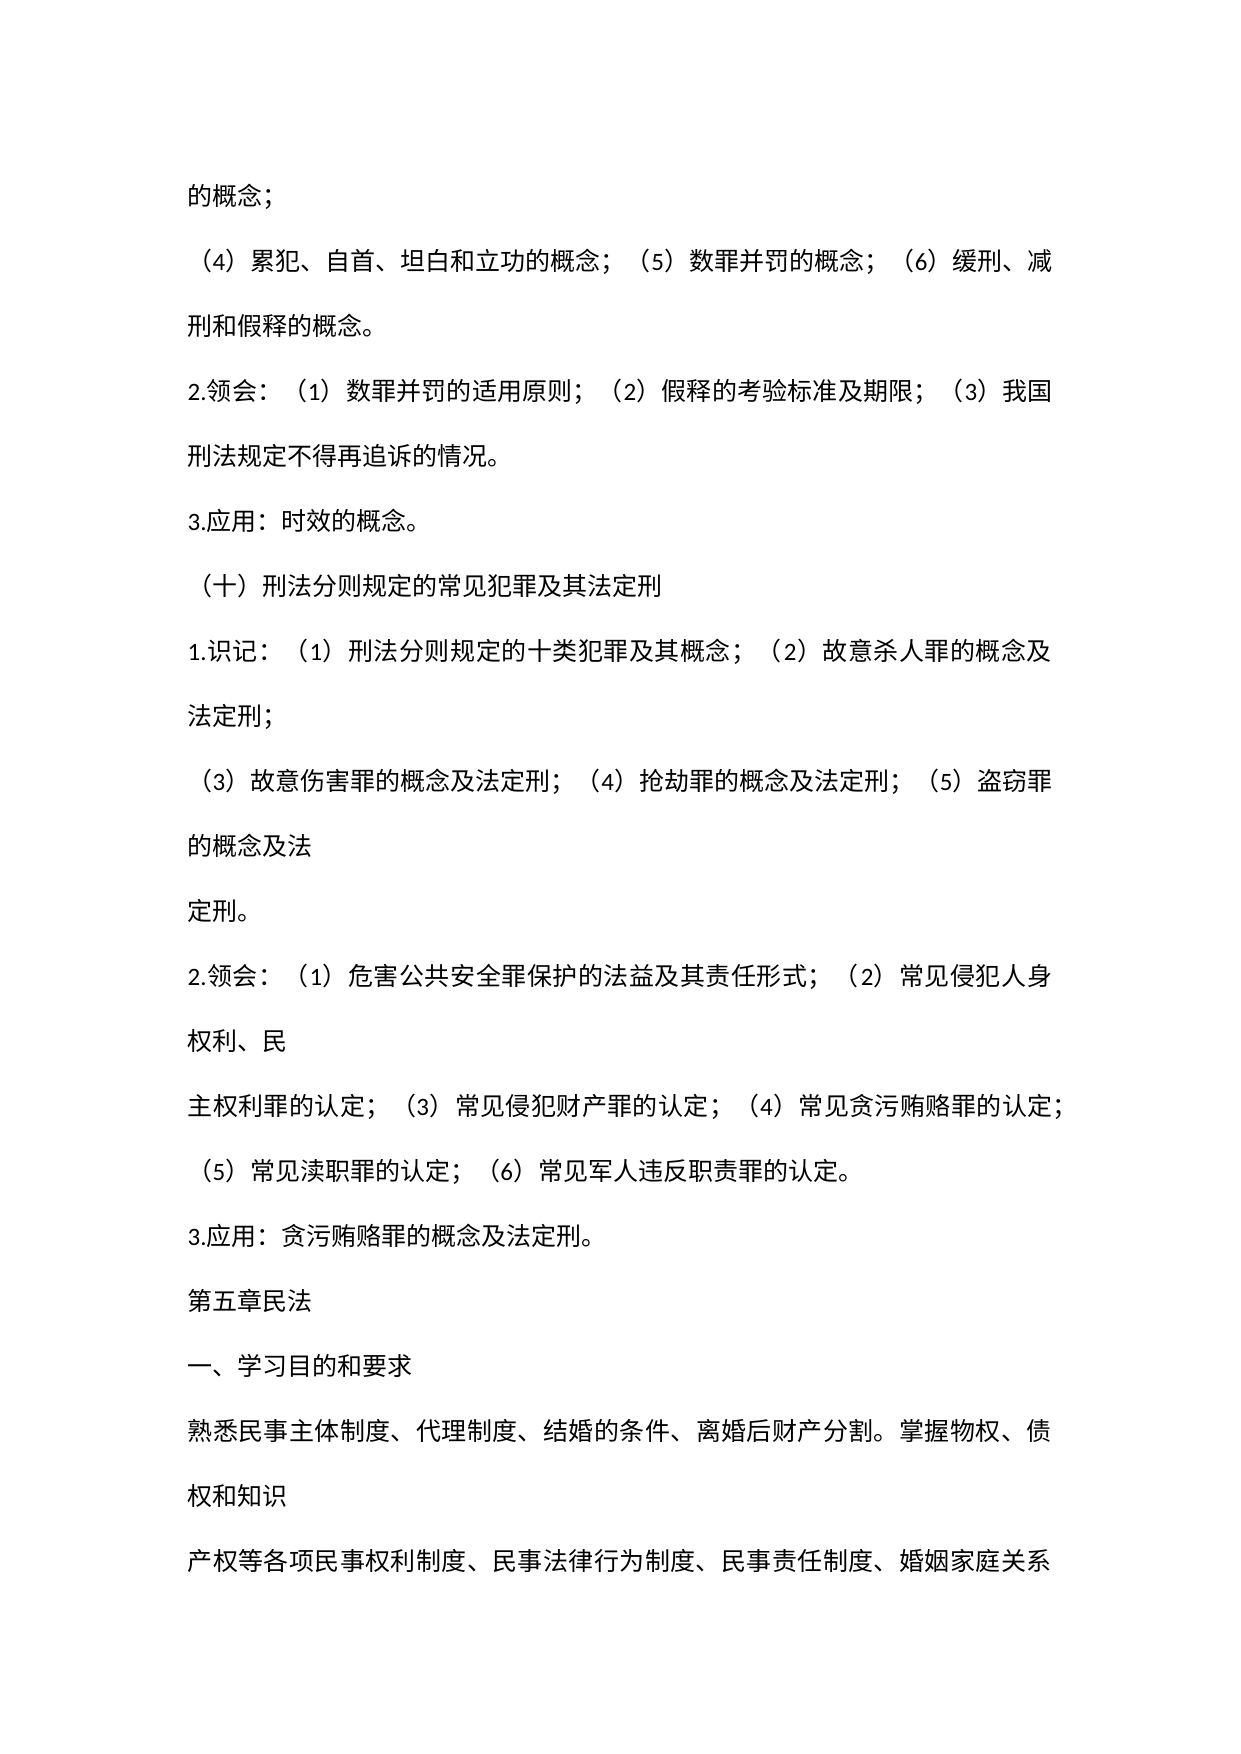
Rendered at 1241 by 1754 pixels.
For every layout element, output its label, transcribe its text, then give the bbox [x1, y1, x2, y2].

text 3.应用：贪污贿赂罪的概念及法定刑。 [187, 1202, 1053, 1267]
text 第五章民法 [187, 1267, 1053, 1332]
text 2.领会：（1）危害公共安全罪保护的法益及其责任形式；（2）常见侵犯人身权利、民 [187, 942, 1053, 1072]
text 1.识记：（1）刑法分则规定的十类犯罪及其概念；（2）故意杀人罪的概念及法定刑； [187, 617, 1053, 747]
text （3）故意伤害罪的概念及法定刑；（4）抢劫罪的概念及法定刑；（5）盗窃罪的概念及法 [187, 747, 1053, 877]
text 定刑。 [187, 877, 1053, 942]
text 主权利罪的认定；（3）常见侵犯财产罪的认定；（4）常见贪污贿赂罪的认定；（5）常见渎职罪的认定；（6）常见军人违反职责罪的认定。 [187, 1072, 1053, 1202]
text 2.领会：（1）数罪并罚的适用原则；（2）假释的考验标准及期限；（3）我国刑法规定不得再追诉的情况。 [187, 357, 1053, 487]
text 一、学习目的和要求 [187, 1332, 1053, 1397]
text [187, 162, 1053, 227]
text 3.应用：时效的概念。 [187, 487, 1053, 552]
text 熟悉民事主体制度、代理制度、结婚的条件、离婚后财产分割。掌握物权、债权和知识 [187, 1397, 1053, 1527]
text （十）刑法分则规定的常见犯罪及其法定刑 [187, 552, 1053, 617]
text （4）累犯、自首、坦白和立功的概念；（5）数罪并罚的概念；（6）缓刑、减刑和假释的概念。 [187, 227, 1053, 357]
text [187, 1527, 1053, 1592]
